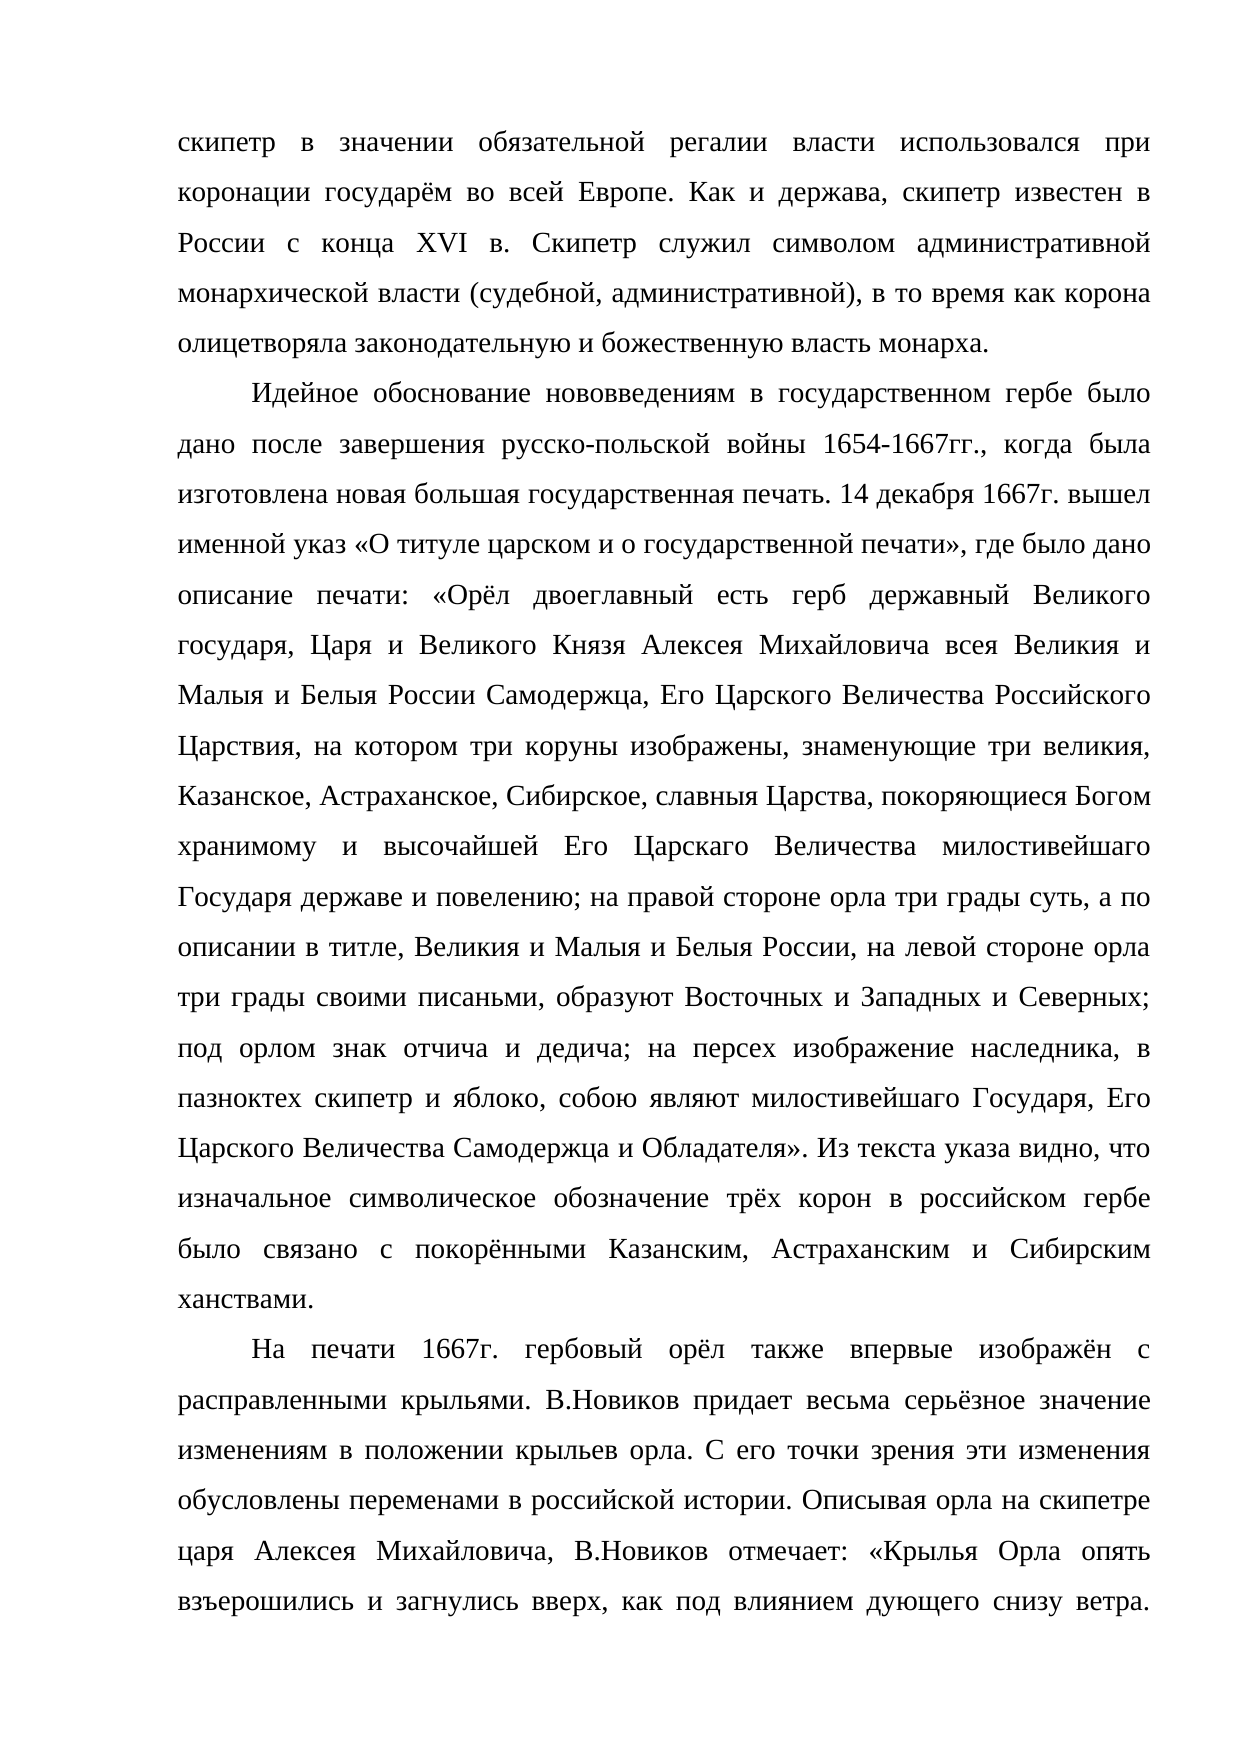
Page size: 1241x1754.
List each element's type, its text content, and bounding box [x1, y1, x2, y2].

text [177, 124, 1152, 359]
text Идейное обоснование нововведениям в государственном гербе было дано после завершения русско-польской войны 1654-1667гг., когда была изготовлена новая большая государственная печать. 14 декабря 1667г. вышел именной указ «О титуле царском и о государственной печати», где было дано описание печати: «Орёл двоеглавный есть герб державный Великого государя, Царя и Великого Князя Алексея Михайловича всея Великия и Малыя и Белыя России Самодержца, Его Царского Величества Российского Царствия, на котором три коруны изображены, знаменующие три великия, Казанское, Астраханское, Сибирское, славныя Царства, покоряющиеся Богом хранимому и высочайшей Его Царскаго Величества милостивейшаго Государя державе и повелению; на правой стороне орла три грады суть, а по описании в титле, Великия и Малыя и Белыя России, на левой стороне орла три грады своими писаньми, образуют Восточных и Западных и Северных; под орлом знак отчича и дедича; на персех изображение наследника, в пазноктех скипетр и яблоко, собою являют милостивейшаго Государя, Его Царского Величества Самодержца и Обладателя». Из текста указа видно, что изначальное символическое обозначение трёх корон в российском гербе было связано с покорёнными Казанским, Астраханским и Сибирским ханствами. [177, 376, 1152, 1315]
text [177, 1332, 1152, 1617]
